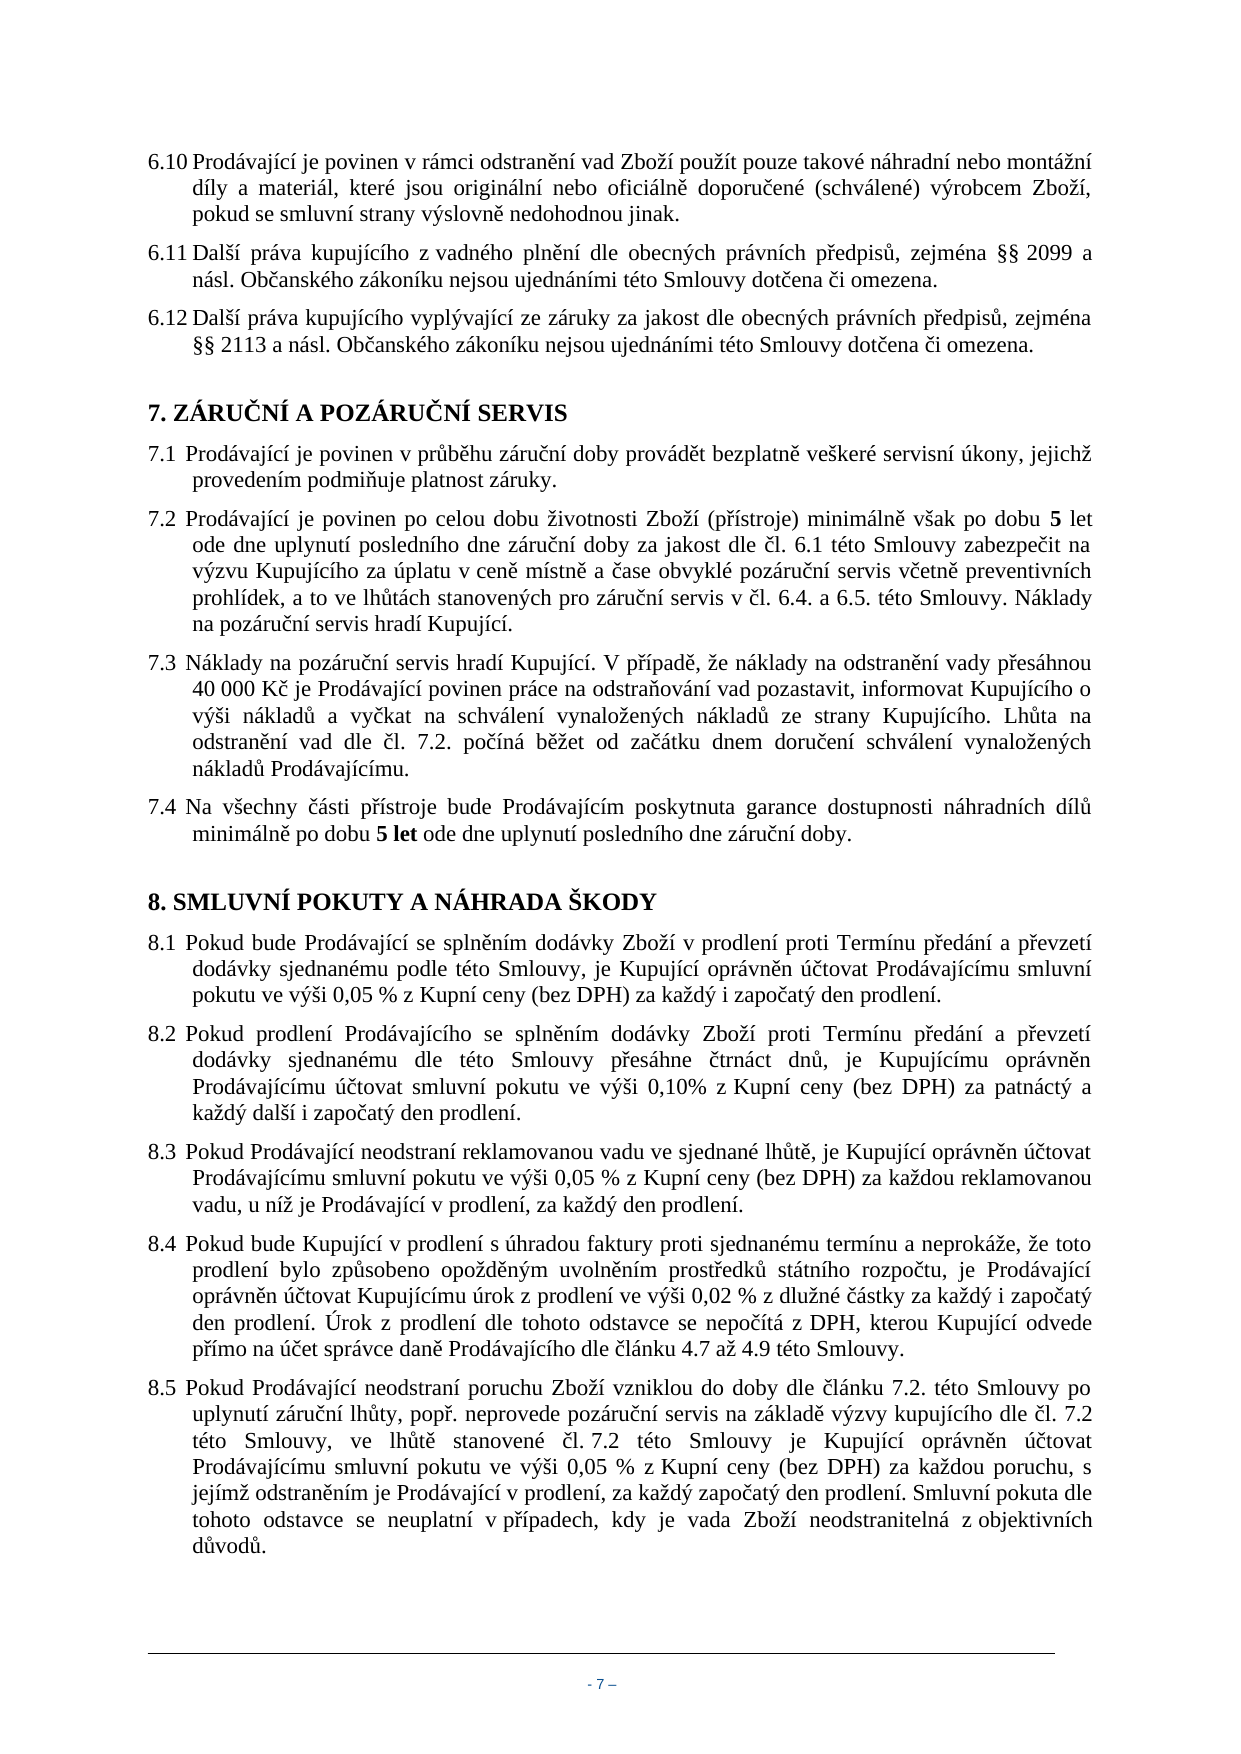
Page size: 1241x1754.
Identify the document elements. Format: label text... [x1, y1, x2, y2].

list Další práva kupujícího z vadného plnění dle obecných právních předpisů, zejména §§ 2099 a násl. Občanského zákoníku nejsou ujednáními této Smlouvy dotčena či omezena. [148, 239, 1093, 292]
list Na všechny části přístroje bude Prodávajícím poskytnuta garance dostupnosti náhradních dílů minimálně po dobu 5 let ode dne uplynutí posledního dne záruční doby. [148, 793, 1093, 846]
list Pokud bude Prodávající se splněním dodávky Zboží v prodlení proti Termínu předání a převzetí dodávky sjednanému podle této Smlouvy, je Kupující oprávněn účtovat Prodávajícímu smluvní pokutu ve výši 0,05 % z Kupní ceny (bez DPH) za každý i započatý den prodlení. [148, 929, 1093, 1008]
list Prodávající je povinen v průběhu záruční doby provádět bezplatně veškeré servisní úkony, jejichž provedením podmiňuje platnost záruky. [148, 440, 1093, 492]
list Pokud Prodávající neodstraní poruchu Zboží vzniklou do doby dle článku 7.2. této Smlouvy po uplynutí záruční lhůty, popř. neprovede pozáruční servis na základě výzvy kupujícího dle čl. 7.2 této Smlouvy, ve lhůtě stanovené čl. 7.2 této Smlouvy je Kupující oprávněn účtovat Prodávajícímu smluvní pokutu ve výši 0,05 % z Kupní ceny (bez DPH) za každou poruchu, s jejímž odstraněním je Prodávající v prodlení, za každý započatý den prodlení. Smluvní pokuta dle tohoto odstavce se neuplatní v případech, kdy je vada Zboží neodstranitelná z objektivních důvodů. [148, 1374, 1093, 1558]
list Prodávající je povinen po celou dobu životnosti Zboží (přístroje) minimálně však po dobu 5 let ode dne uplynutí posledního dne záruční doby za jakost dle čl. 6.1 této Smlouvy zabezpečit na výzvu Kupujícího za úplatu v ceně místně a čase obvyklé pozáruční servis včetně preventivních prohlídek, a to ve lhůtách stanovených pro záruční servis v čl. 6.4. a 6.5. této Smlouvy. Náklady na pozáruční servis hradí Kupující. [148, 505, 1093, 637]
list Pokud prodlení Prodávajícího se splněním dodávky Zboží proti Termínu předání a převzetí dodávky sjednanému dle této Smlouvy přesáhne čtrnáct dnů, je Kupujícímu oprávněn Prodávajícímu účtovat smluvní pokutu ve výši 0,10% z Kupní ceny (bez DPH) za patnáctý a každý další i započatý den prodlení. [148, 1020, 1093, 1126]
list Pokud Prodávající neodstraní reklamovanou vadu ve sjednané lhůtě, je Kupující oprávněn účtovat Prodávajícímu smluvní pokutu ve výši 0,05 % z Kupní ceny (bez DPH) za každou reklamovanou vadu, u níž je Prodávající v prodlení, za každý den prodlení. [148, 1138, 1093, 1217]
list Pokud bude Kupující v prodlení s úhradou faktury proti sjednanému termínu a neprokáže, že toto prodlení bylo způsobeno opožděným uvolněním prostředků státního rozpočtu, je Prodávající oprávněn účtovat Kupujícímu úrok z prodlení ve výši 0,02 % z dlužné částky za každý i započatý den prodlení. Úrok z prodlení dle tohoto odstavce se nepočítá z DPH, kterou Kupující odvede přímo na účet správce daně Prodávajícího dle článku 4.7 až 4.9 této Smlouvy. [148, 1230, 1093, 1361]
text 8. SMLUVNÍ POKUTY A NÁHRADA ŠKODY [148, 887, 1093, 916]
list Prodávající je povinen v rámci odstranění vad Zboží použít pouze takové náhradní nebo montážní díly a materiál, které jsou originální nebo oficiálně doporučené (schválené) výrobcem Zboží, pokud se smluvní strany výslovně nedohodnou jinak. [148, 148, 1093, 227]
list Náklady na pozáruční servis hradí Kupující. V případě, že náklady na odstranění vady přesáhnou 40 000 Kč je Prodávající povinen práce na odstraňování vad pozastavit, informovat Kupujícího o výši nákladů a vyčkat na schválení vynaložených nákladů ze strany Kupujícího. Lhůta na odstranění vad dle čl. 7.2. počíná běžet od začátku dnem doručení schválení vynaložených nákladů Prodávajícímu. [148, 649, 1093, 781]
list Další práva kupujícího vyplývající ze záruky za jakost dle obecných právních předpisů, zejména §§ 2113 a násl. Občanského zákoníku nejsou ujednáními této Smlouvy dotčena či omezena. [148, 304, 1093, 357]
text 7. ZÁRUČNÍ A POZÁRUČNÍ SERVIS [148, 398, 1093, 427]
